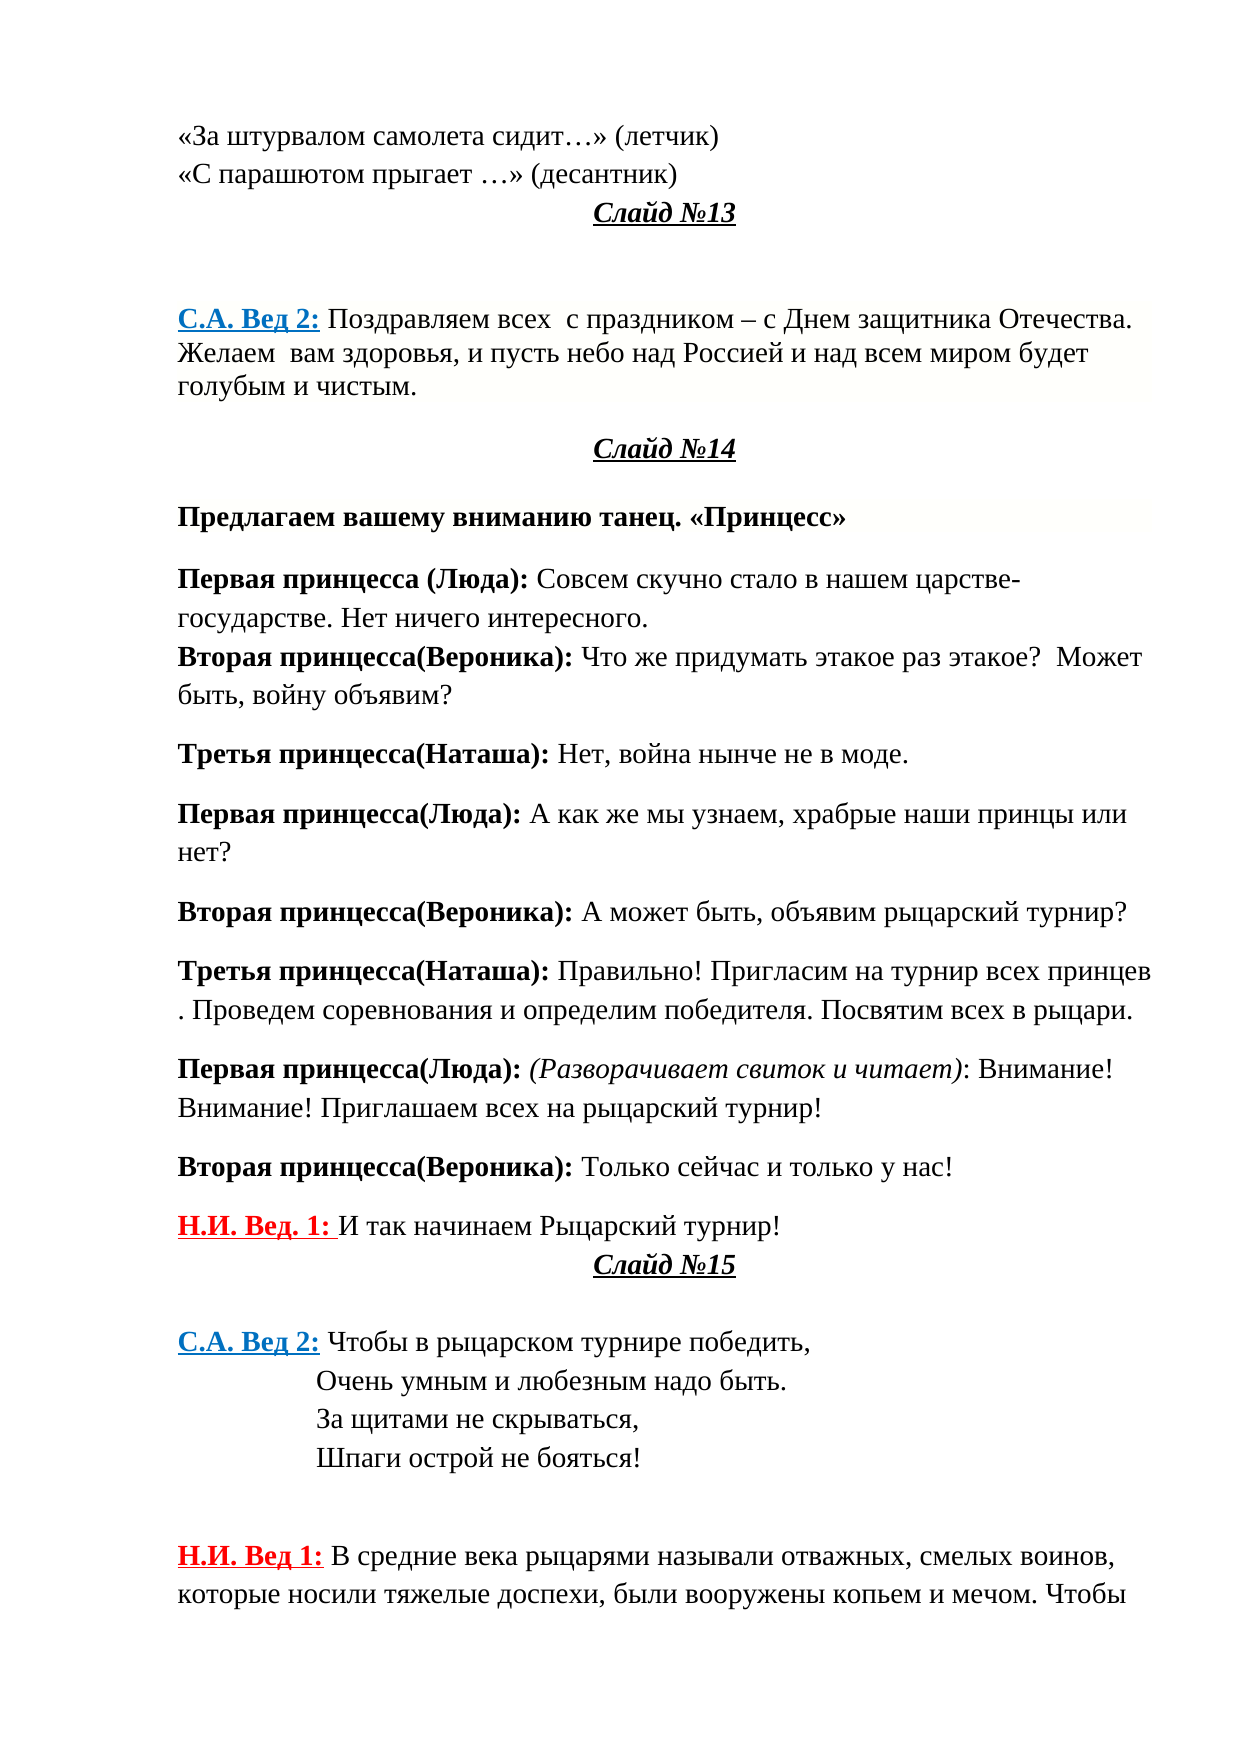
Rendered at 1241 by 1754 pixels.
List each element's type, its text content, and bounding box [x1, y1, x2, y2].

text «За штурвалом самолета сидит…» (летчик) [177, 118, 1152, 152]
text Третья принцесса(Наташа): Нет, война нынче не в моде. [177, 737, 1152, 770]
text С.А. Вед 2: Чтобы в рыцарском турнире победить, [177, 1324, 1152, 1358]
text Н.И. Вед. 1: И так начинаем Рыцарский турнир! [177, 1208, 1152, 1242]
text Первая принцесса (Люда): Совсем скучно стало в нашем царстве-государстве. Нет ничего интересного. [177, 562, 1152, 634]
text С.А. Вед 2: Поздравляем всех с праздником – с Днем защитника Отечества. Желаем вам здоровья, и пусть небо над Россией и над всем миром будет голубым и чистым. [177, 301, 1152, 402]
text Слайд №15 [177, 1247, 1152, 1281]
text Вторая принцесса(Вероника): Что же придумать этакое раз этакое? Может быть, войну объявим? [177, 639, 1152, 711]
text За щитами не скрываться, [177, 1401, 1152, 1435]
text Первая принцесса(Люда): (Разворачивает свиток и читает): Внимание! Внимание! Приглашаем всех на рыцарский турнир! [177, 1051, 1152, 1123]
text Третья принцесса(Наташа): Правильно! Пригласим на турнир всех принцев . Проведем соревнования и определим победителя. Посвятим всех в рыцари. [177, 953, 1152, 1025]
text «С парашютом прыгает …» (десантник) [177, 157, 1152, 190]
text Предлагаем вашему вниманию танец. «Принцесс» [177, 499, 1152, 532]
text Вторая принцесса(Вероника): Только сейчас и только у нас! [177, 1149, 1152, 1183]
text Вторая принцесса(Вероника): А может быть, объявим рыцарский турнир? [177, 894, 1152, 927]
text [177, 1538, 1152, 1610]
text Слайд №14 [177, 431, 1152, 465]
text Слайд №13 [177, 195, 1152, 229]
text Очень умным и любезным надо быть. [177, 1363, 1152, 1396]
text Шпаги острой не бояться! [177, 1440, 1152, 1473]
text Первая принцесса(Люда): А как же мы узнаем, храбрые наши принцы или нет? [177, 796, 1152, 868]
